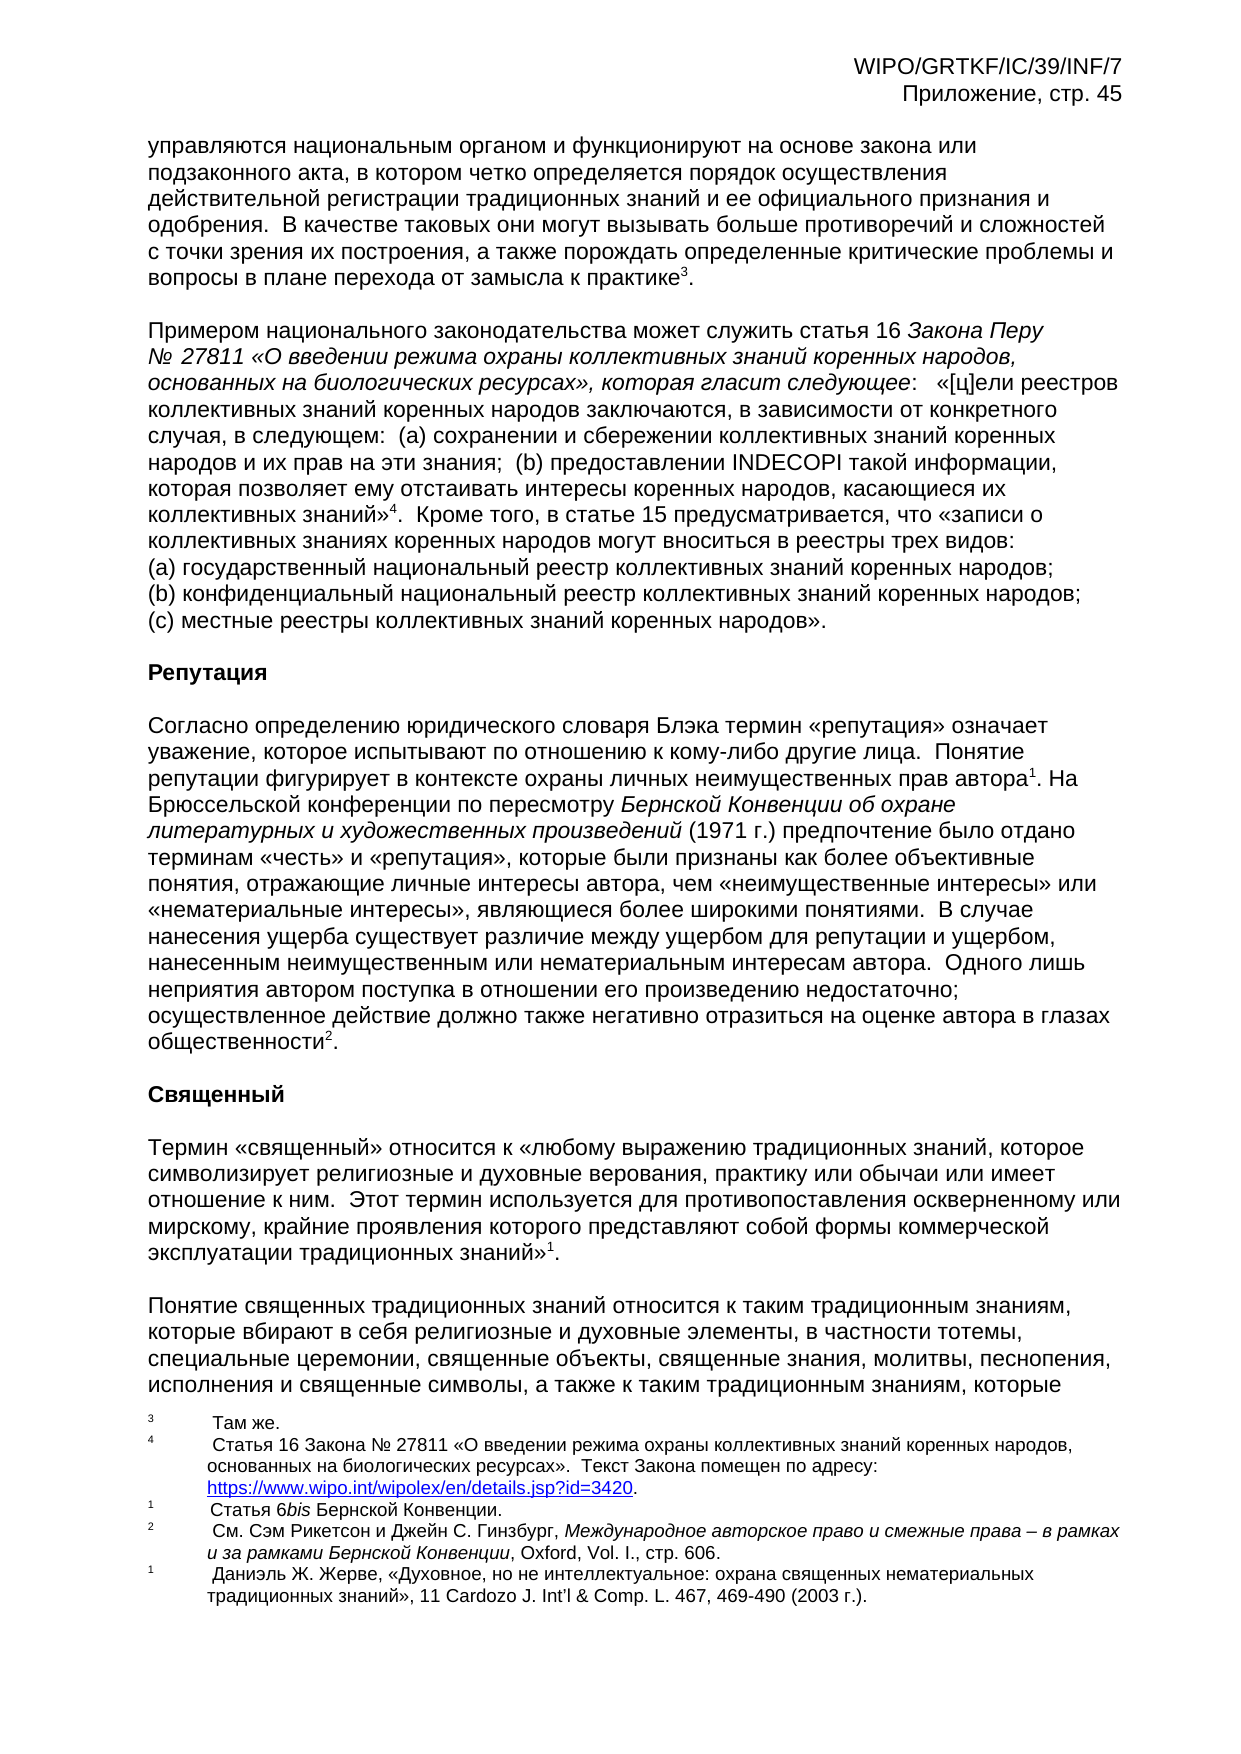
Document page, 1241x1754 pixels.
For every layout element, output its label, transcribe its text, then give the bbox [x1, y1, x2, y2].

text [148, 1292, 1122, 1397]
subtitle Репутация [148, 659, 1122, 686]
text Согласно определению юридического словаря Блэка термин «репутация» означает уважение, которое испытывают по отношению к кому-либо другие лица. Понятие репутации фигурирует в контексте охраны личных неимущественных прав автора. На Брюссельской конференции по пересмотру Бернской Конвенции об охране литературных и художественных произведений (1971 г.) предпочтение было отдано терминам «честь» и «репутация», которые были признаны как более объективные понятия, отражающие личные интересы автора, чем «неимущественные интересы» или «нематериальные интересы», являющиеся более широкими понятиями. В случае нанесения ущерба существует различие между ущербом для репутации и ущербом, нанесенным неимущественным или нематериальным интересам автора. Одного лишь неприятия автором поступка в отношении его произведению недостаточно; осуществленное действие должно также негативно отразиться на оценке автора в глазах общественности. [148, 712, 1122, 1054]
text Примером национального законодательства может служить статья 16 Закона Перу № 27811 «О введении режима охраны коллективных знаний коренных народов, основанных на биологических ресурсах», которая гласит следующее: «[ц]ели реестров коллективных знаний коренных народов заключаются, в зависимости от конкретного случая, в следующем: (а) сохранении и сбережении коллективных знаний коренных народов и их прав на эти знания; (b) предоставлении INDECOPI такой информации, которая позволяет ему отстаивать интересы коренных народов, касающиеся их коллективных знаний». Кроме того, в статье 15 предусматривается, что «записи о коллективных знаниях коренных народов могут вноситься в реестры трех видов: (а) государственный национальный реестр коллективных знаний коренных народов; (b) конфиденциальный национальный реестр коллективных знаний коренных народов; (c) местные реестры коллективных знаний коренных народов». [148, 317, 1122, 633]
text Термин «священный» относится к «любому выражению традиционных знаний, которое символизирует религиозные и духовные верования, практику или обычаи или имеет отношение к ним. Этот термин используется для противопоставления оскверненному или мирскому, крайние проявления которого представляют собой формы коммерческой эксплуатации традиционных знаний». [148, 1134, 1122, 1265]
subtitle Священный [148, 1081, 1122, 1107]
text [148, 132, 1122, 290]
